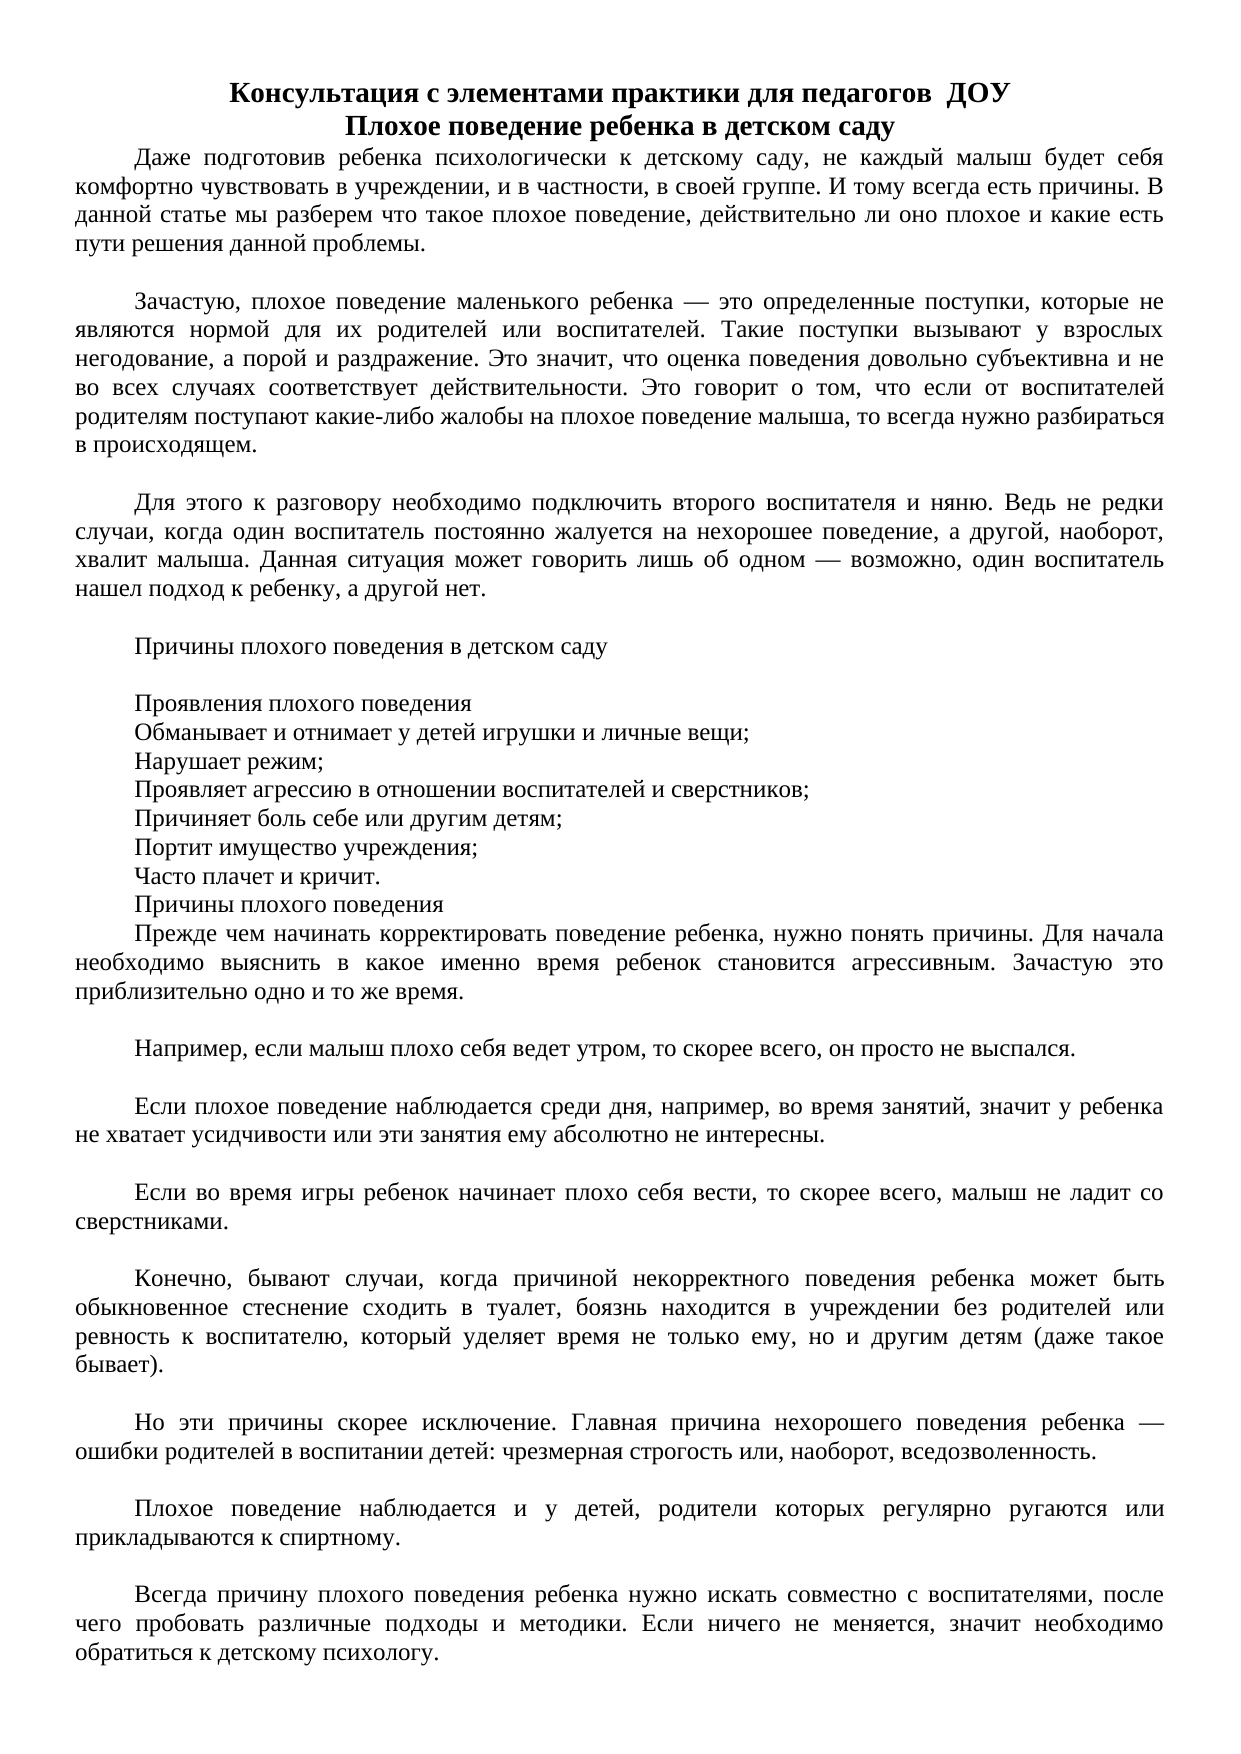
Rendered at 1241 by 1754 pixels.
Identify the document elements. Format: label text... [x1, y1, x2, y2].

text Плохое поведение наблюдается и у детей, родители которых регулярно ругаются или прикладываются к спиртному. [75, 1493, 1165, 1551]
text Причиняет боль себе или другим детям; [75, 803, 1165, 832]
text Если во время игры ребенок начинает плохо себя вести, то скорее всего, малыш не ладит со сверстниками. [75, 1177, 1165, 1234]
text Обманывает и отнимает у детей игрушки и личные вещи; [75, 717, 1165, 746]
text Проявляет агрессию в отношении воспитателей и сверстников; [75, 774, 1165, 803]
text Всегда причину плохого поведения ребенка нужно искать совместно с воспитателями, после чего пробовать различные подходы и методики. Если ничего не меняется, значит необходимо обратиться к детскому психологу. [75, 1579, 1165, 1666]
text Прежде чем начинать корректировать поведение ребенка, нужно понять причины. Для начала необходимо выяснить в какое именно время ребенок становится агрессивным. Зачастую это приблизительно одно и то же время. [75, 918, 1165, 1004]
text Но эти причины скорее исключение. Главная причина нехорошего поведения ребенка — ошибки родителей в воспитании детей: чрезмерная строгость или, наоборот, вседозволенность. [75, 1407, 1165, 1464]
text Зачастую, плохое поведение маленького ребенка — это определенные поступки, которые не являются нормой для их родителей или воспитателей. Такие поступки вызывают у взрослых негодование, а порой и раздражение. Это значит, что оценка поведения довольно субъективна и не во всех случаях соответствует действительности. Это говорит о том, что если от воспитателей родителям поступают какие-либо жалобы на плохое поведение малыша, то всегда нужно разбираться в происходящем. [75, 286, 1165, 458]
text Портит имущество учреждения; [75, 832, 1165, 861]
text Консультация с элементами практики для педагогов ДОУ [75, 75, 1165, 108]
text Плохое поведение ребенка в детском саду [75, 108, 1165, 142]
text Для этого к разговору необходимо подключить второго воспитателя и няню. Ведь не редки случаи, когда один воспитатель постоянно жалуется на нехорошее поведение, а другой, наоборот, хвалит малыша. Данная ситуация может говорить лишь об одном — возможно, один воспитатель нашел подход к ребенку, а другой нет. [75, 487, 1165, 602]
text Даже подготовив ребенка психологически к детскому саду, не каждый малыш будет себя комфортно чувствовать в учреждении, и в частности, в своей группе. И тому всегда есть причины. В данной статье мы разберем что такое плохое поведение, действительно ли оно плохое и какие есть пути решения данной проблемы. [75, 142, 1165, 257]
text Часто плачет и кричит. [75, 861, 1165, 889]
text Проявления плохого поведения [75, 688, 1165, 717]
text Причины плохого поведения в детском саду [75, 631, 1165, 659]
text Например, если малыш плохо себя ведет утром, то скорее всего, он просто не выспался. [75, 1033, 1165, 1062]
text Если плохое поведение наблюдается среди дня, например, во время занятий, значит у ребенка не хватает усидчивости или эти занятия ему абсолютно не интересны. [75, 1091, 1165, 1148]
text Причины плохого поведения [75, 889, 1165, 918]
text Нарушает режим; [75, 746, 1165, 774]
text Конечно, бывают случаи, когда причиной некорректного поведения ребенка может быть обыкновенное стеснение сходить в туалет, боязнь находится в учреждении без родителей или ревность к воспитателю, который уделяет время не только ему, но и другим детям (даже такое бывает). [75, 1263, 1165, 1378]
